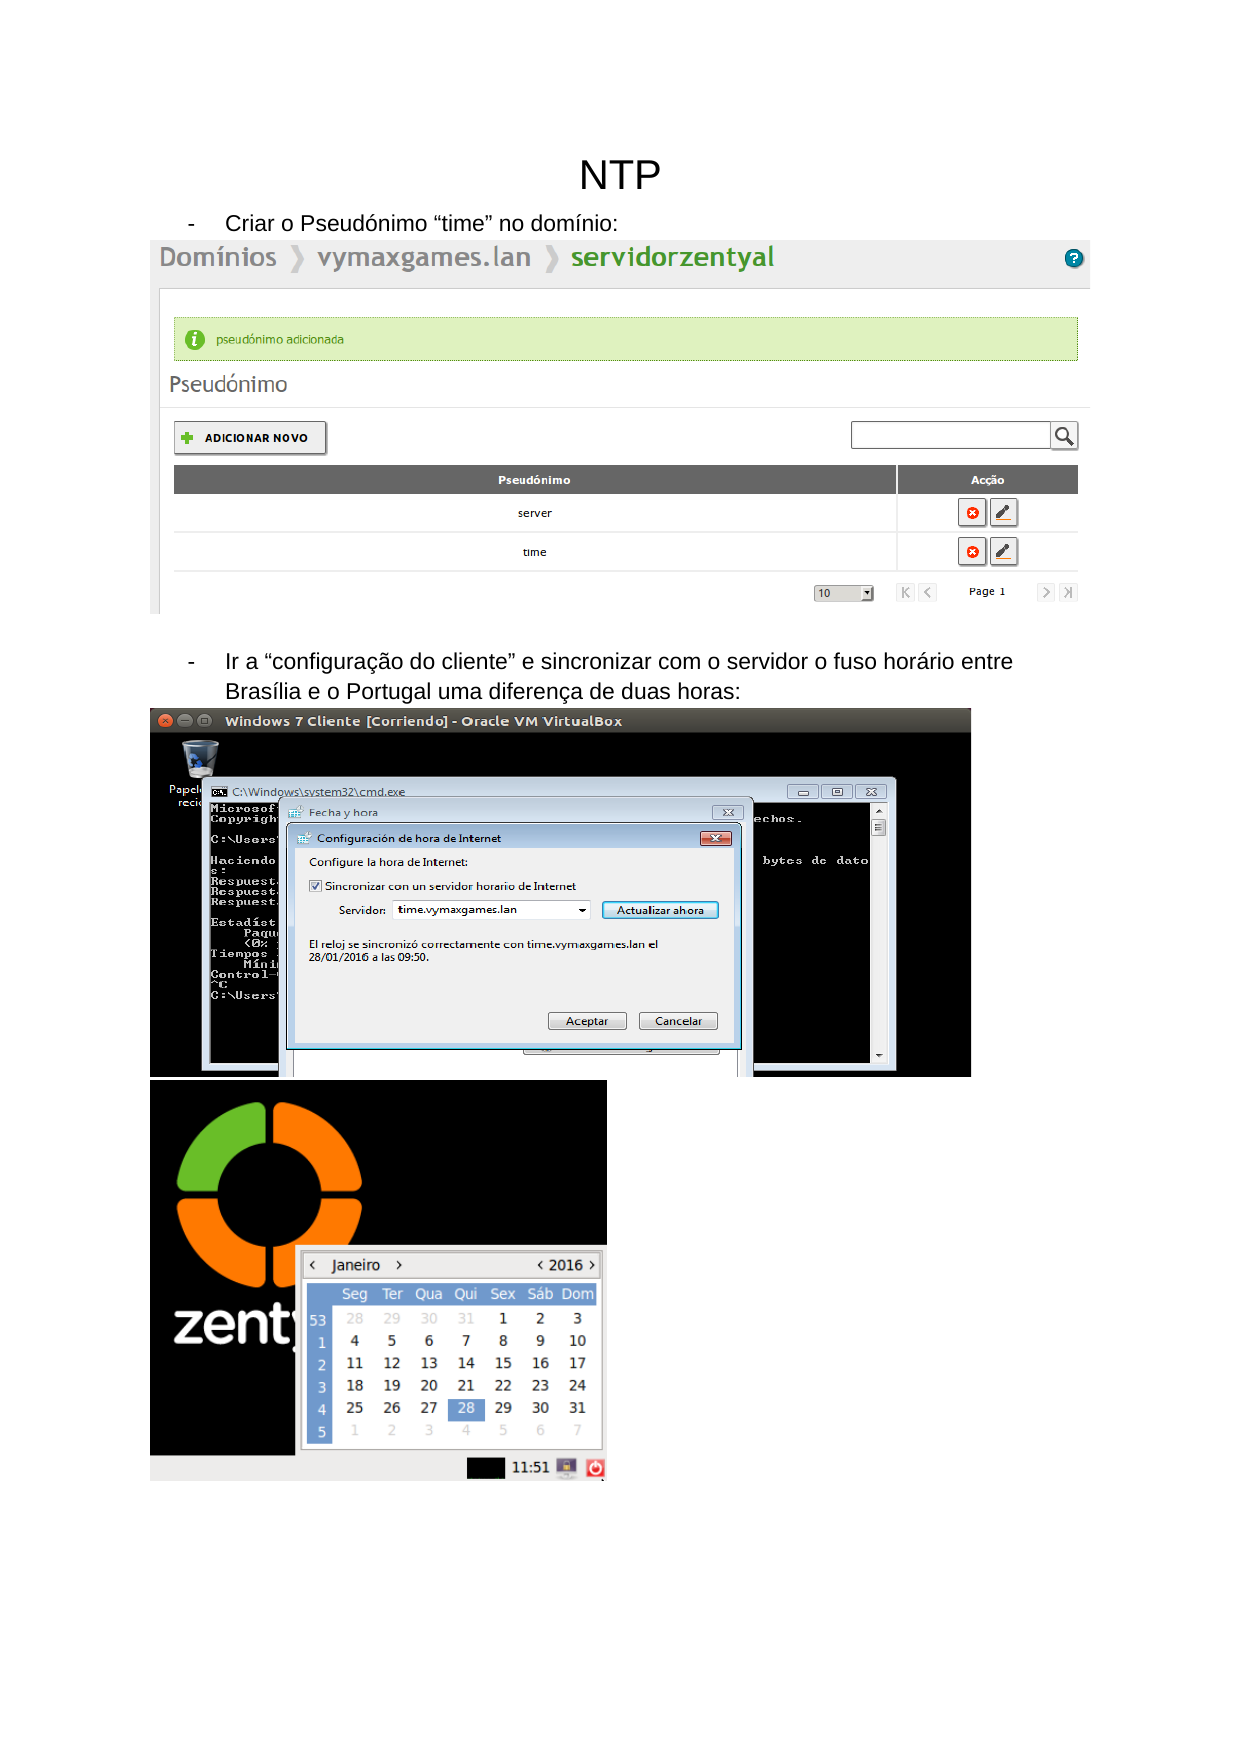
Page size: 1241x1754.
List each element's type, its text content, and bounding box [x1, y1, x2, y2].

picture [150, 708, 972, 1077]
subtitle NTP [150, 150, 1090, 198]
list Ir a “configuração do cliente” e sincronizar com o servidor o fuso horário entre Brasília e o Portugal uma diferença de duas horas: [187, 648, 1090, 704]
list Criar o Pseudónimo “time” no domínio: [187, 210, 1090, 237]
picture [150, 1080, 607, 1481]
picture [150, 240, 1091, 614]
